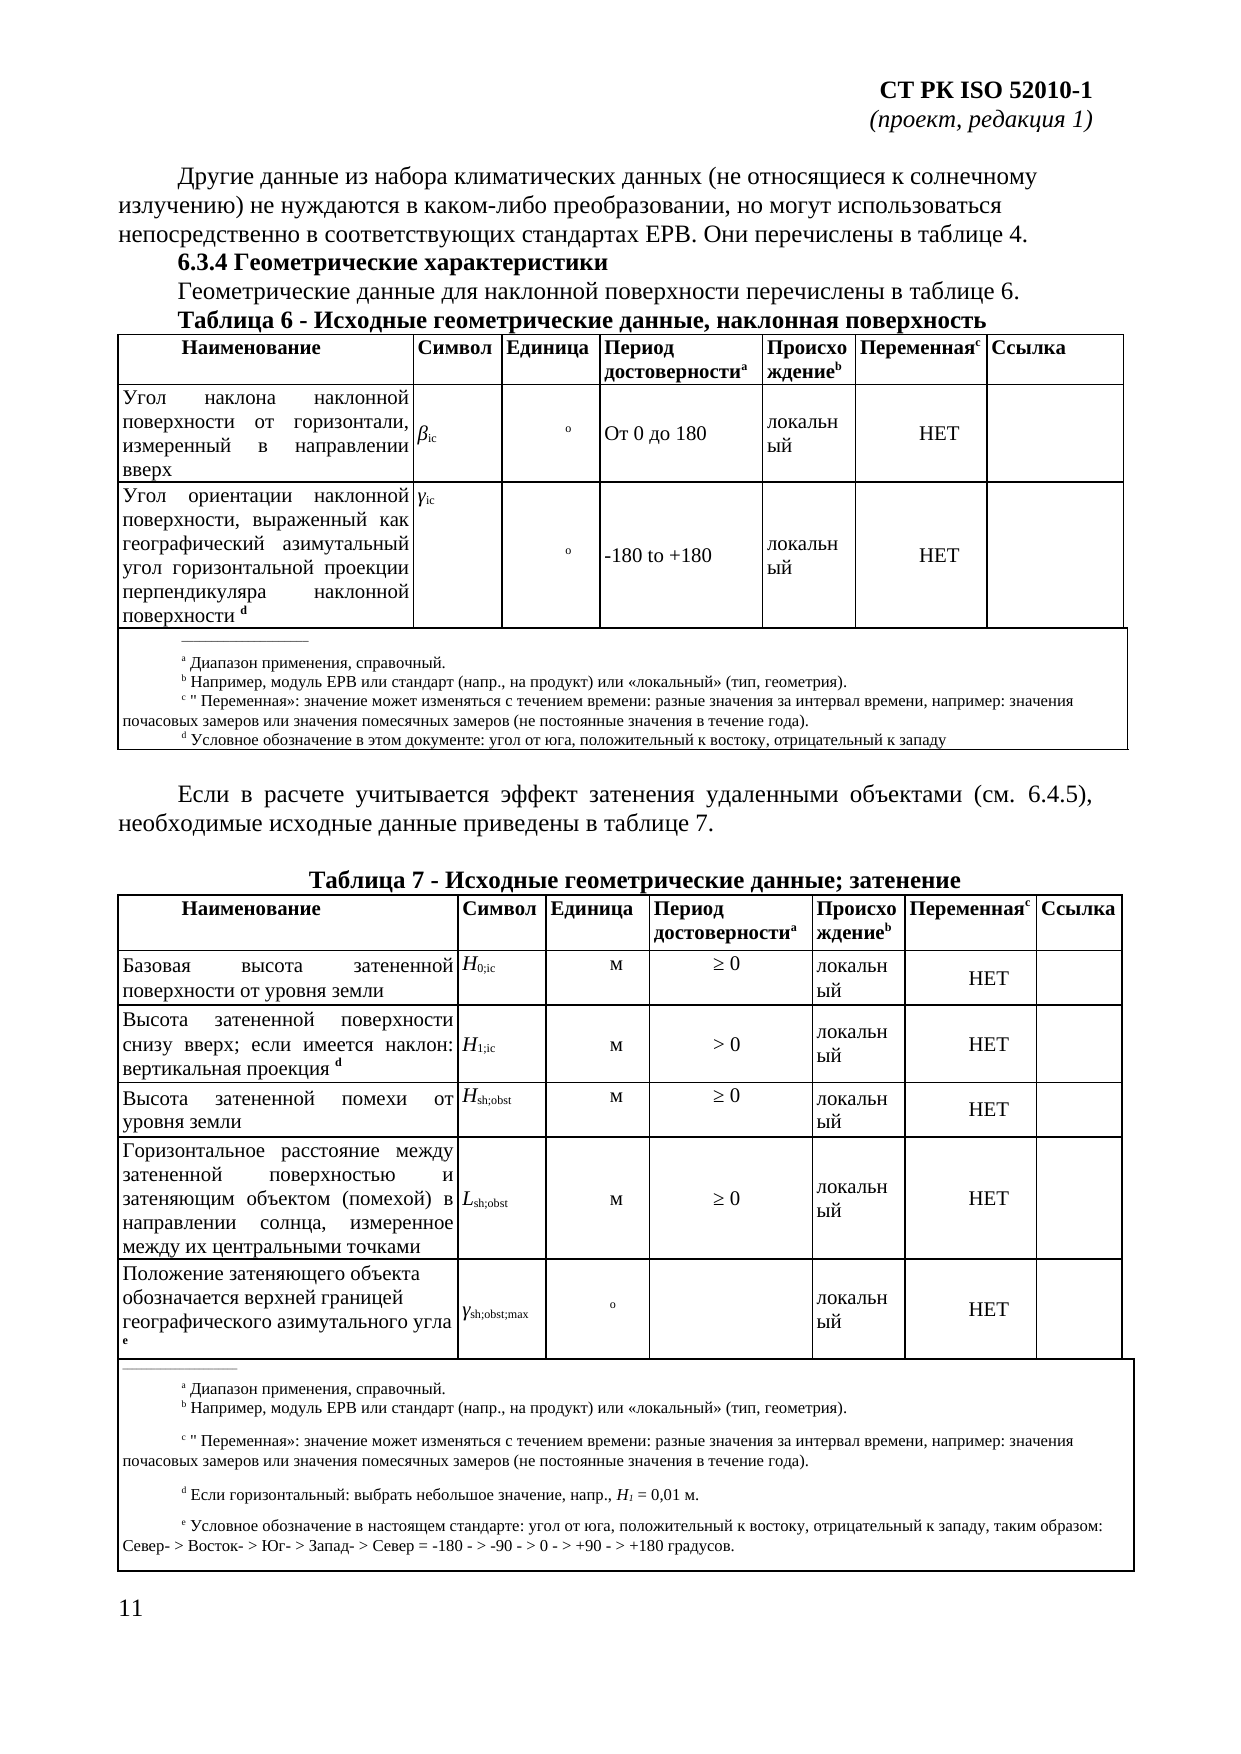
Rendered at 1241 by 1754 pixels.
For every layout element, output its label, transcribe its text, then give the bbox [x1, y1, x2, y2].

table_cell ≥ 0 [650, 1083, 812, 1136]
table_cell м [547, 1083, 649, 1136]
table_cell НЕТ [856, 385, 986, 481]
table_cell o [503, 483, 599, 627]
table_cell НЕТ [906, 1083, 1036, 1136]
table_cell Угол ориентации наклонной поверхности, выраженный как географический азимутальный угол горизонтальной проекции перпендикуляра наклонной поверхности d [119, 483, 413, 627]
table_cell [1037, 951, 1121, 1004]
table_cell НЕТ [906, 1260, 1036, 1358]
table_cell [1037, 1138, 1121, 1258]
table_cell м [547, 951, 649, 1004]
table_cell Горизонтальное расстояние между затененной поверхностью и затеняющим объектом (помехой) в направлении солнца, измеренное между их центральными точками [119, 1138, 457, 1258]
text Если в расчете учитывается эффект затенения удаленными объектами (см. 6.4.5), необходимые исходные данные приведены в таблице 7. [118, 779, 1092, 836]
text Геометрические данные для наклонной поверхности перечислены в таблице 6. [118, 276, 1092, 305]
text Таблица 6 - Исходные геометрические данные, наклонная поверхность [118, 305, 1092, 334]
table_cell НЕТ [906, 1006, 1036, 1081]
table_cell НЕТ [906, 951, 1036, 1004]
table_header Происхождениеb [763, 335, 855, 383]
table_cell Угол наклона наклонной поверхности от горизонтали, измеренный в направлении вверх [119, 385, 413, 481]
table_header Период достоверностиa [601, 335, 762, 383]
table_cell H0;ic [459, 951, 545, 1004]
table_cell [1037, 1260, 1121, 1358]
table_cell Высота затененной помехи от уровня земли [119, 1083, 457, 1136]
table_header Происхождениеb [813, 896, 904, 949]
table_cell [988, 483, 1123, 627]
table_cell ________________________ a Диапазон применения, справочный. [119, 1360, 1133, 1398]
table_header Наименование [119, 896, 457, 949]
table_cell ≥ 0 [650, 951, 812, 1004]
table_header Символ [414, 335, 501, 383]
table_cell o [503, 385, 599, 481]
table_cell локальный [813, 1138, 904, 1258]
table_header Ссылка [1037, 896, 1121, 949]
table_header Символ [459, 896, 545, 949]
table_cell γsh;obst;max [459, 1260, 545, 1358]
table_cell d Если горизонтальный: выбрать небольшое значение, напр., H1 = 0,01 м. [119, 1485, 1133, 1516]
table_cell [650, 1260, 812, 1358]
table_header Период достоверностиa [650, 896, 812, 949]
table_cell c " Переменная»: значение может изменяться с течением времени: разные значения за интервал времени, например: значения почасовых замеров или значения помесячных замеров (не постоянные значения в течение года). [119, 1431, 1133, 1485]
table_cell Базовая высота затененной поверхности от уровня земли [119, 951, 457, 1004]
table_cell м [547, 1138, 649, 1258]
table_cell o [547, 1260, 649, 1358]
table_cell b Например, модуль EPB или стандарт (напр., на продукт) или «локальный» (тип, геометрия). [119, 1398, 1133, 1431]
table_cell [1037, 1006, 1121, 1081]
table_header Ссылка [988, 335, 1123, 383]
table_cell H1;ic [459, 1006, 545, 1081]
table_header Единица [503, 335, 599, 383]
table_cell локальный [813, 1260, 904, 1358]
text Таблица 7 - Исходные геометрические данные; затенение [118, 865, 1092, 894]
table_header Переменнаяc [906, 896, 1036, 949]
table_cell локальный [813, 1006, 904, 1081]
table_cell локальный [813, 1083, 904, 1136]
table_header Наименование [119, 335, 413, 383]
table_cell Hsh;obst [459, 1083, 545, 1136]
table_cell м [547, 1006, 649, 1081]
table_cell e Условное обозначение в настоящем стандарте: угол от юга, положительный к востоку, отрицательный к западу, таким образом: Север- > Восток- > Юг- > Запад- > Север = -180 - > -90 - > 0 - > +90 - > +180 градусов. [119, 1516, 1133, 1570]
table_cell локальный [813, 951, 904, 1004]
table_cell βic [414, 385, 501, 481]
table_cell локальный [763, 385, 855, 481]
table_cell НЕТ [856, 483, 986, 627]
table_cell _____________________ a Диапазон применения, справочный. b Например, модуль EPB или стандарт (напр., на продукт) или «локальный» (тип, геометрия). c " Переменная»: значение может изменяться с течением времени: разные значения за интервал времени, например: значения почасовых замеров или значения помесячных замеров (не постоянные значения в течение года). d Условное обозначение в этом документе: угол от юга, положительный к востоку, отрицательный к западу [119, 629, 1127, 749]
table_cell Высота затененной поверхности снизу вверх; если имеется наклон: вертикальная проекция d [119, 1006, 457, 1081]
text 6.3.4 Геометрические характеристики [118, 247, 1092, 276]
table_cell γic [414, 483, 501, 627]
table_header Переменнаяc [856, 335, 986, 383]
table_cell НЕТ [906, 1138, 1036, 1258]
table_cell -180 to +180 [601, 483, 762, 627]
table_cell Положение затеняющего объекта обозначается верхней границей географического азимутального угла e [119, 1260, 457, 1358]
table_cell Lsh;obst [459, 1138, 545, 1258]
table_cell От 0 до 180 [601, 385, 762, 481]
table_cell локальный [763, 483, 855, 627]
table_cell > 0 [650, 1006, 812, 1081]
text Другие данные из набора климатических данных (не относящиеся к солнечному излучению) не нуждаются в каком-либо преобразовании, но могут использоваться непосредственно в соответствующих стандартах EPB. Они перечислены в таблице 4. [118, 161, 1092, 247]
table_header Единица [547, 896, 649, 949]
table_cell [1037, 1083, 1121, 1136]
table_cell ≥ 0 [650, 1138, 812, 1258]
table_cell [988, 385, 1123, 481]
